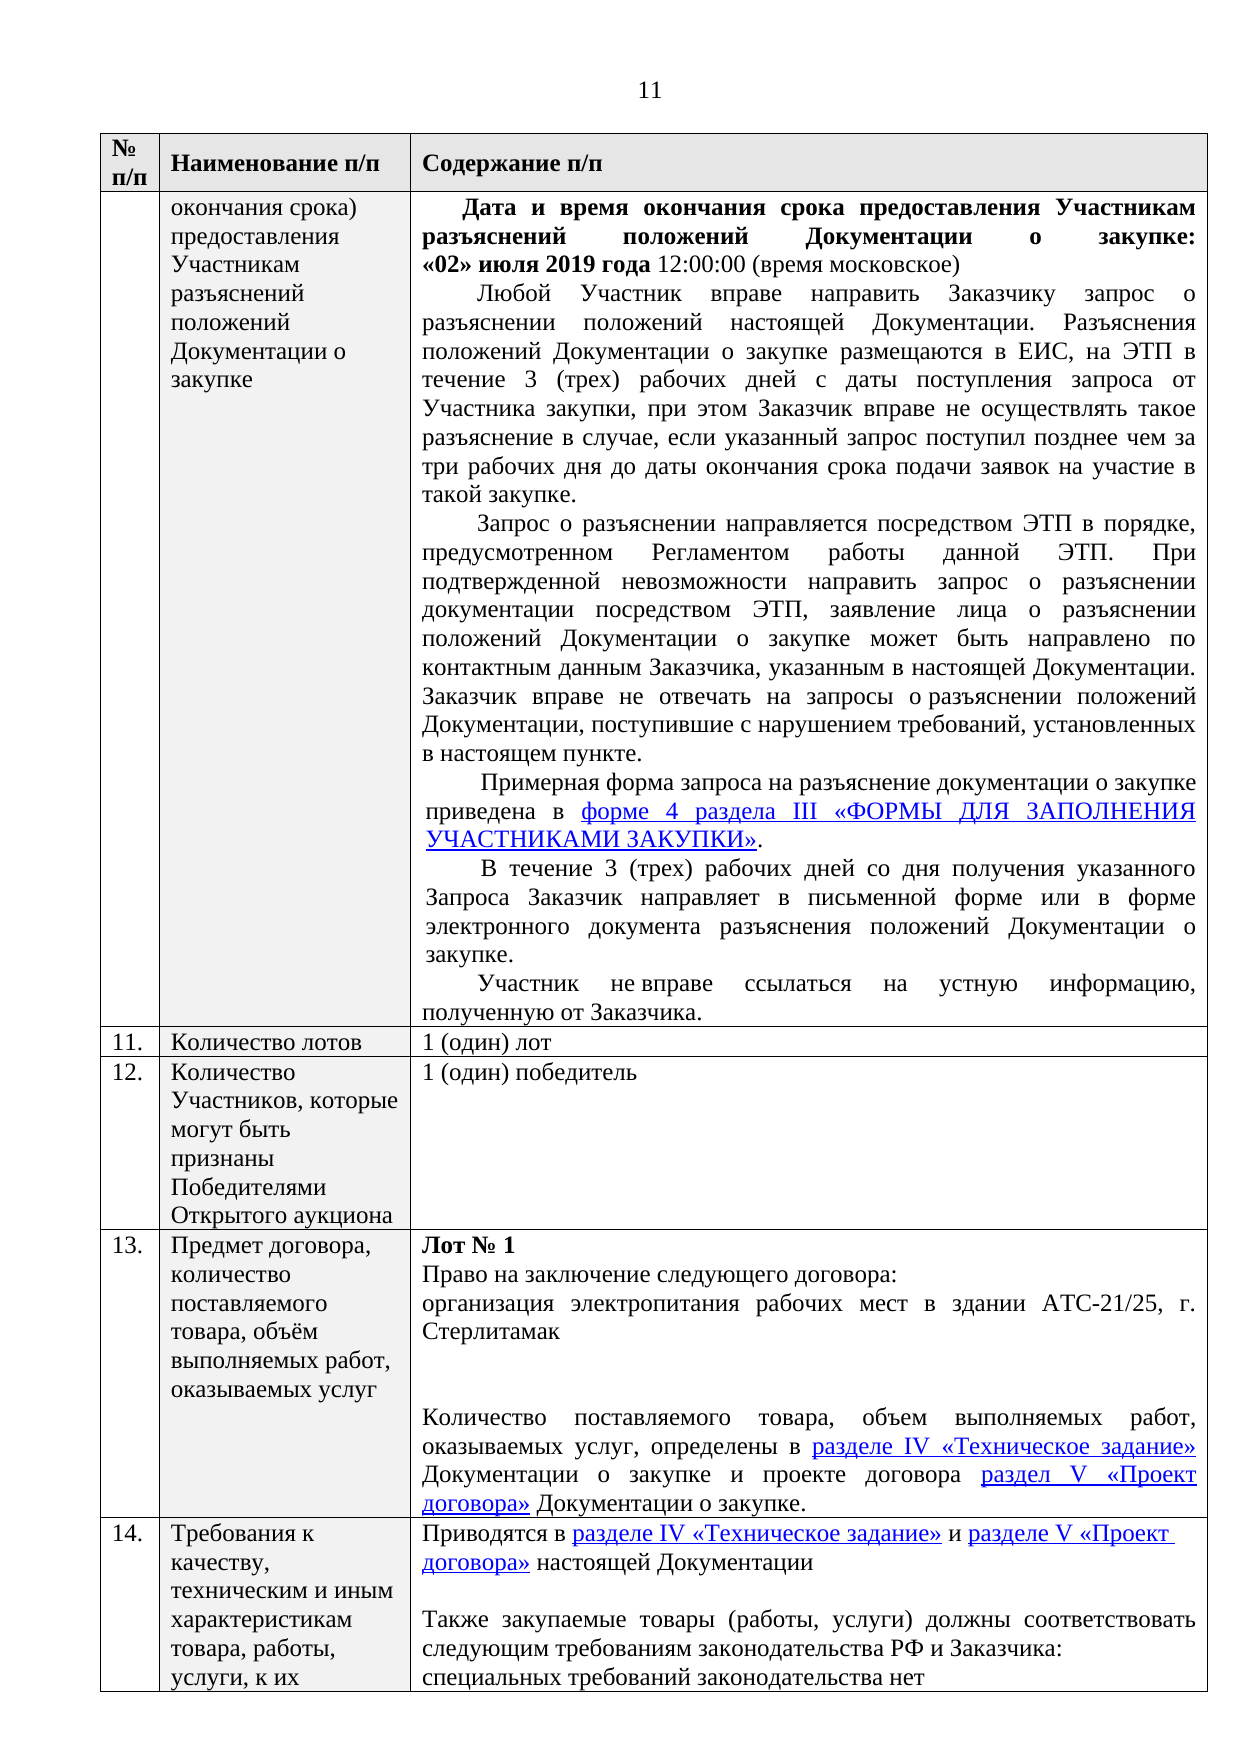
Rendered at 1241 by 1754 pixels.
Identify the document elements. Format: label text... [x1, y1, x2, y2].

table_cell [411, 192, 1207, 1026]
table_cell Лот № 1 Право на заключение следующего договора: организация электропитания рабочих мест в здании АТС-21/25, г. Стерлитамак Количество поставляемого товара, объем выполняемых работ, оказываемых услуг, определены в разделе IV «Техническое задание» Документации о закупке и проекте договора раздел V «Проект договора» Документации о закупке. [411, 1230, 1207, 1517]
table_header Содержание п/п [411, 134, 1207, 191]
table_cell [101, 1230, 159, 1517]
table_cell [101, 1027, 159, 1056]
table_cell Предмет договора, количество поставляемого товара, объём выполняемых работ, оказываемых услуг [160, 1230, 410, 1517]
table_header № п/п [101, 134, 159, 191]
table_cell Количество Участников, которые могут быть признаны Победителями Открытого аукциона [160, 1057, 410, 1229]
table_cell [101, 1057, 159, 1229]
table_header Наименование п/п [160, 134, 410, 191]
table_cell Количество лотов [160, 1027, 410, 1056]
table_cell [160, 192, 410, 1026]
table_cell [101, 1518, 159, 1691]
table_cell 1 (один) победитель [411, 1057, 1207, 1229]
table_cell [160, 1518, 410, 1691]
table_cell [101, 192, 159, 1026]
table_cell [411, 1518, 1207, 1691]
table_cell 1 (один) лот [411, 1027, 1207, 1056]
